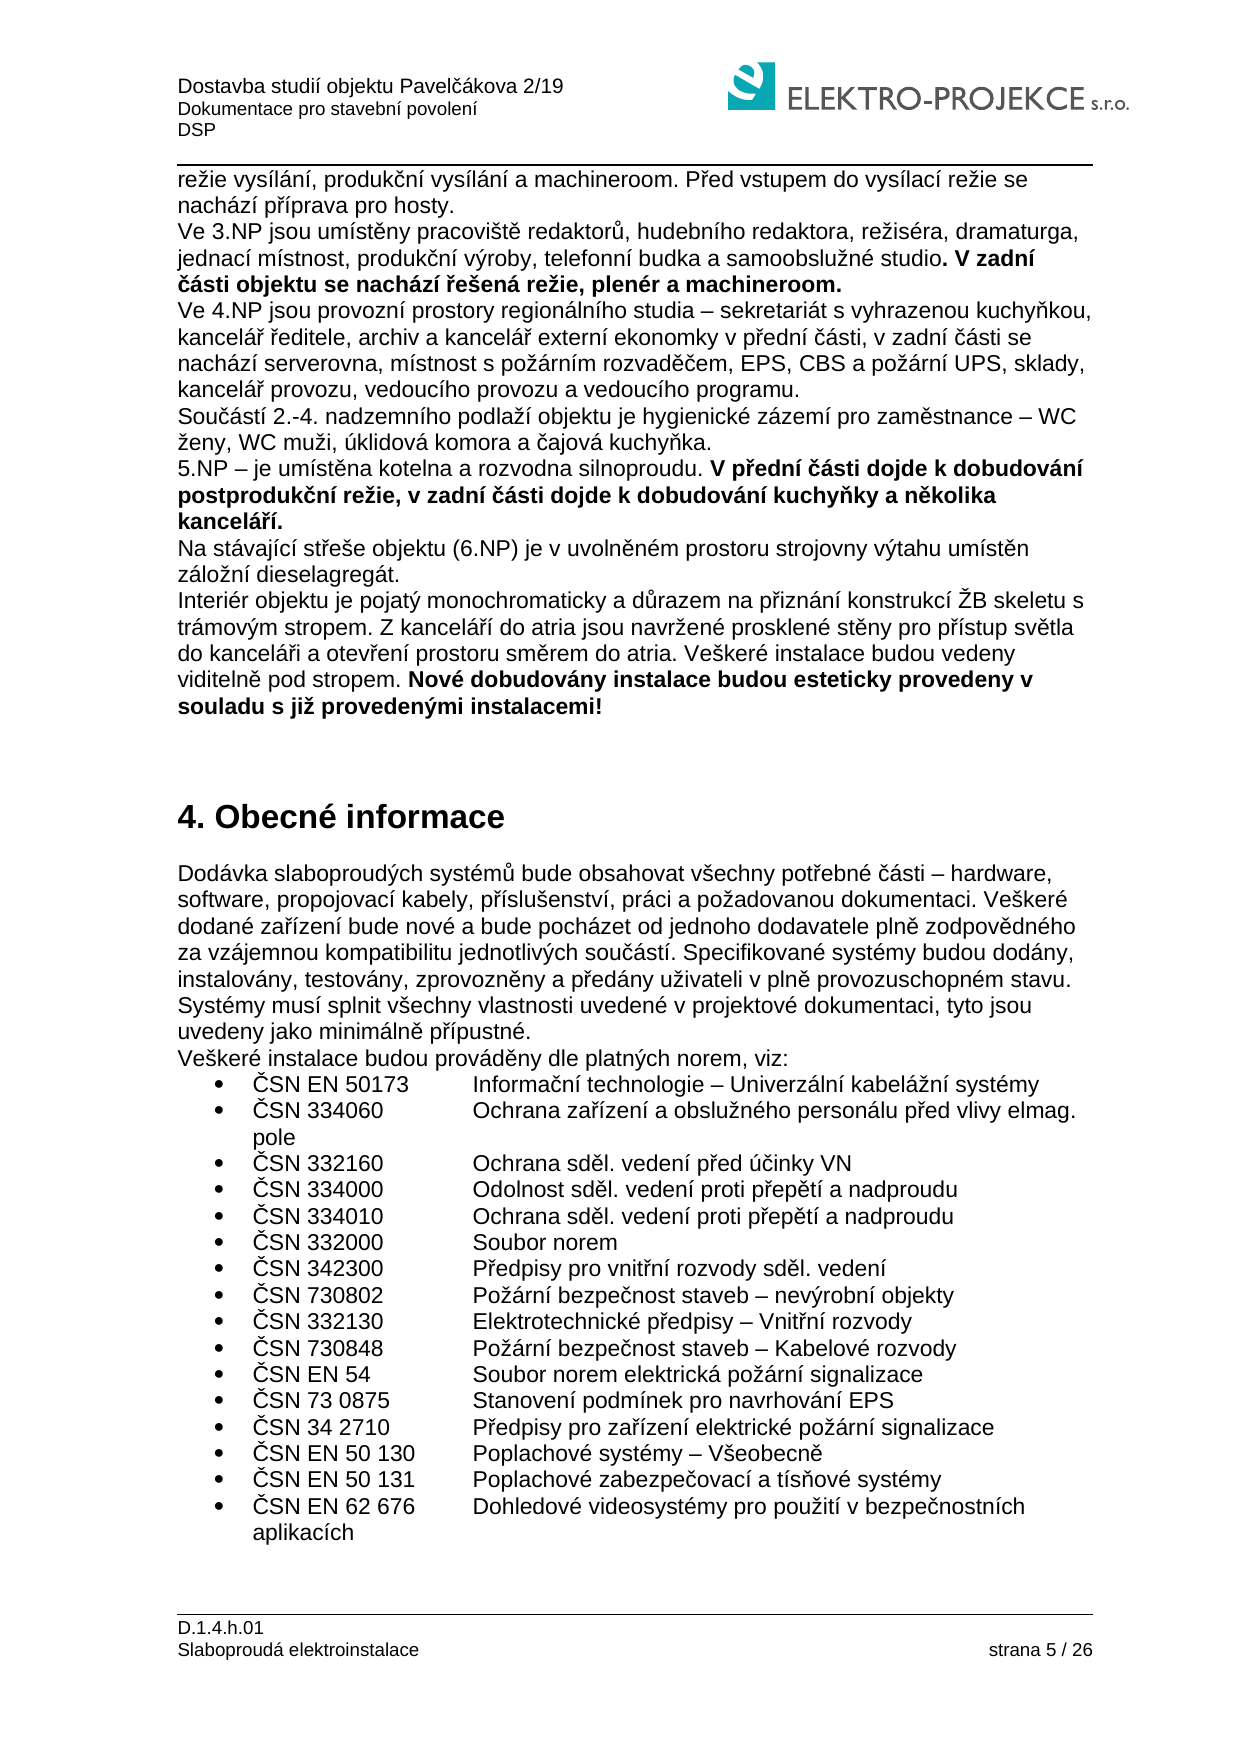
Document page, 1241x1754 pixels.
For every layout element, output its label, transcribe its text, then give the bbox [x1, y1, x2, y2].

subtitle Obecné informace [177, 797, 1093, 835]
text Ve 3.NP jsou umístěny pracoviště redaktorů, hudebního redaktora, režiséra, dramaturga, jednací místnost, produkční výroby, telefonní budka a samoobslužné studio. V zadní části objektu se nachází řešená režie, plenér a machineroom. [177, 218, 1093, 297]
text Veškeré instalace budou prováděny dle platných norem, viz: [177, 1044, 1093, 1071]
list ČSN EN 54 Soubor norem elektrická požární signalizace [215, 1361, 1093, 1387]
text Součástí 2.-4. nadzemního podlaží objektu je hygienické zázemí pro zaměstnance – WC ženy, WC muži, úklidová komora a čajová kuchyňka. [177, 403, 1093, 455]
list ČSN 332000 Soubor norem [215, 1229, 1093, 1255]
list ČSN 730802 Požární bezpečnost staveb – nevýrobní objekty [215, 1282, 1093, 1308]
list ČSN 730848 Požární bezpečnost staveb – Kabelové rozvody [215, 1334, 1093, 1361]
text 5.NP – je umístěna kotelna a rozvodna silnoproudu. V přední části dojde k dobudování postprodukční režie, v zadní části dojde k dobudování kuchyňky a několika kanceláří. [177, 455, 1093, 534]
list ČSN EN 62 676 Dohledové videosystémy pro použití v bezpečnostních aplikacích [215, 1493, 1093, 1545]
list ČSN 334060 Ochrana zařízení a obslužného personálu před vlivy elmag. pole [215, 1097, 1093, 1150]
text Ve 4.NP jsou provozní prostory regionálního studia – sekretariát s vyhrazenou kuchyňkou, kancelář ředitele, archiv a kancelář externí ekonomky v přední části, v zadní části se nachází serverovna, místnost s požárním rozvaděčem, EPS, CBS a požární UPS, sklady, kancelář provozu, vedoucího provozu a vedoucího programu. [177, 297, 1093, 403]
list ČSN 332130 Elektrotechnické předpisy – Vnitřní rozvody [215, 1308, 1093, 1334]
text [177, 166, 1093, 218]
list ČSN EN 50173 Informační technologie – Univerzální kabelážní systémy [215, 1071, 1093, 1097]
list ČSN 332160 Ochrana sděl. vedení před účinky VN [215, 1150, 1093, 1176]
text Dodávka slaboproudých systémů bude obsahovat všechny potřebné části – hardware, software, propojovací kabely, příslušenství, práci a požadovanou dokumentaci. Veškeré dodané zařízení bude nové a bude pocházet od jednoho dodavatele plně zodpovědného za vzájemnou kompatibilitu jednotlivých součástí. Specifikované systémy budou dodány, instalovány, testovány, zprovozněny a předány uživateli v plně provozuschopném stavu. Systémy musí splnit všechny vlastnosti uvedené v projektové dokumentaci, tyto jsou uvedeny jako minimálně přípustné. [177, 860, 1093, 1044]
list ČSN 334000 Odolnost sděl. vedení proti přepětí a nadproudu [215, 1176, 1093, 1203]
list ČSN 34 2710 Předpisy pro zařízení elektrické požární signalizace [215, 1413, 1093, 1440]
list ČSN 334010 Ochrana sděl. vedení proti přepětí a nadproudu [215, 1203, 1093, 1229]
list ČSN 73 0875 Stanovení podmínek pro navrhování EPS [215, 1387, 1093, 1413]
text Interiér objektu je pojatý monochromaticky a důrazem na přiznání konstrukcí ŽB skeletu s trámovým stropem. Z kanceláří do atria jsou navržené prosklené stěny pro přístup světla do kanceláři a otevření prostoru směrem do atria. Veškeré instalace budou vedeny viditelně pod stropem. Nové dobudovány instalace budou esteticky provedeny v souladu s již provedenými instalacemi! [177, 587, 1093, 719]
list ČSN EN 50 130 Poplachové systémy – Všeobecně [215, 1440, 1093, 1466]
list ČSN EN 50 131 Poplachové zabezpečovací a tísňové systémy [215, 1466, 1093, 1493]
list ČSN 342300 Předpisy pro vnitřní rozvody sděl. vedení [215, 1255, 1093, 1282]
text Na stávající střeše objektu (6.NP) je v uvolněném prostoru strojovny výtahu umístěn záložní dieselagregát. [177, 534, 1093, 587]
